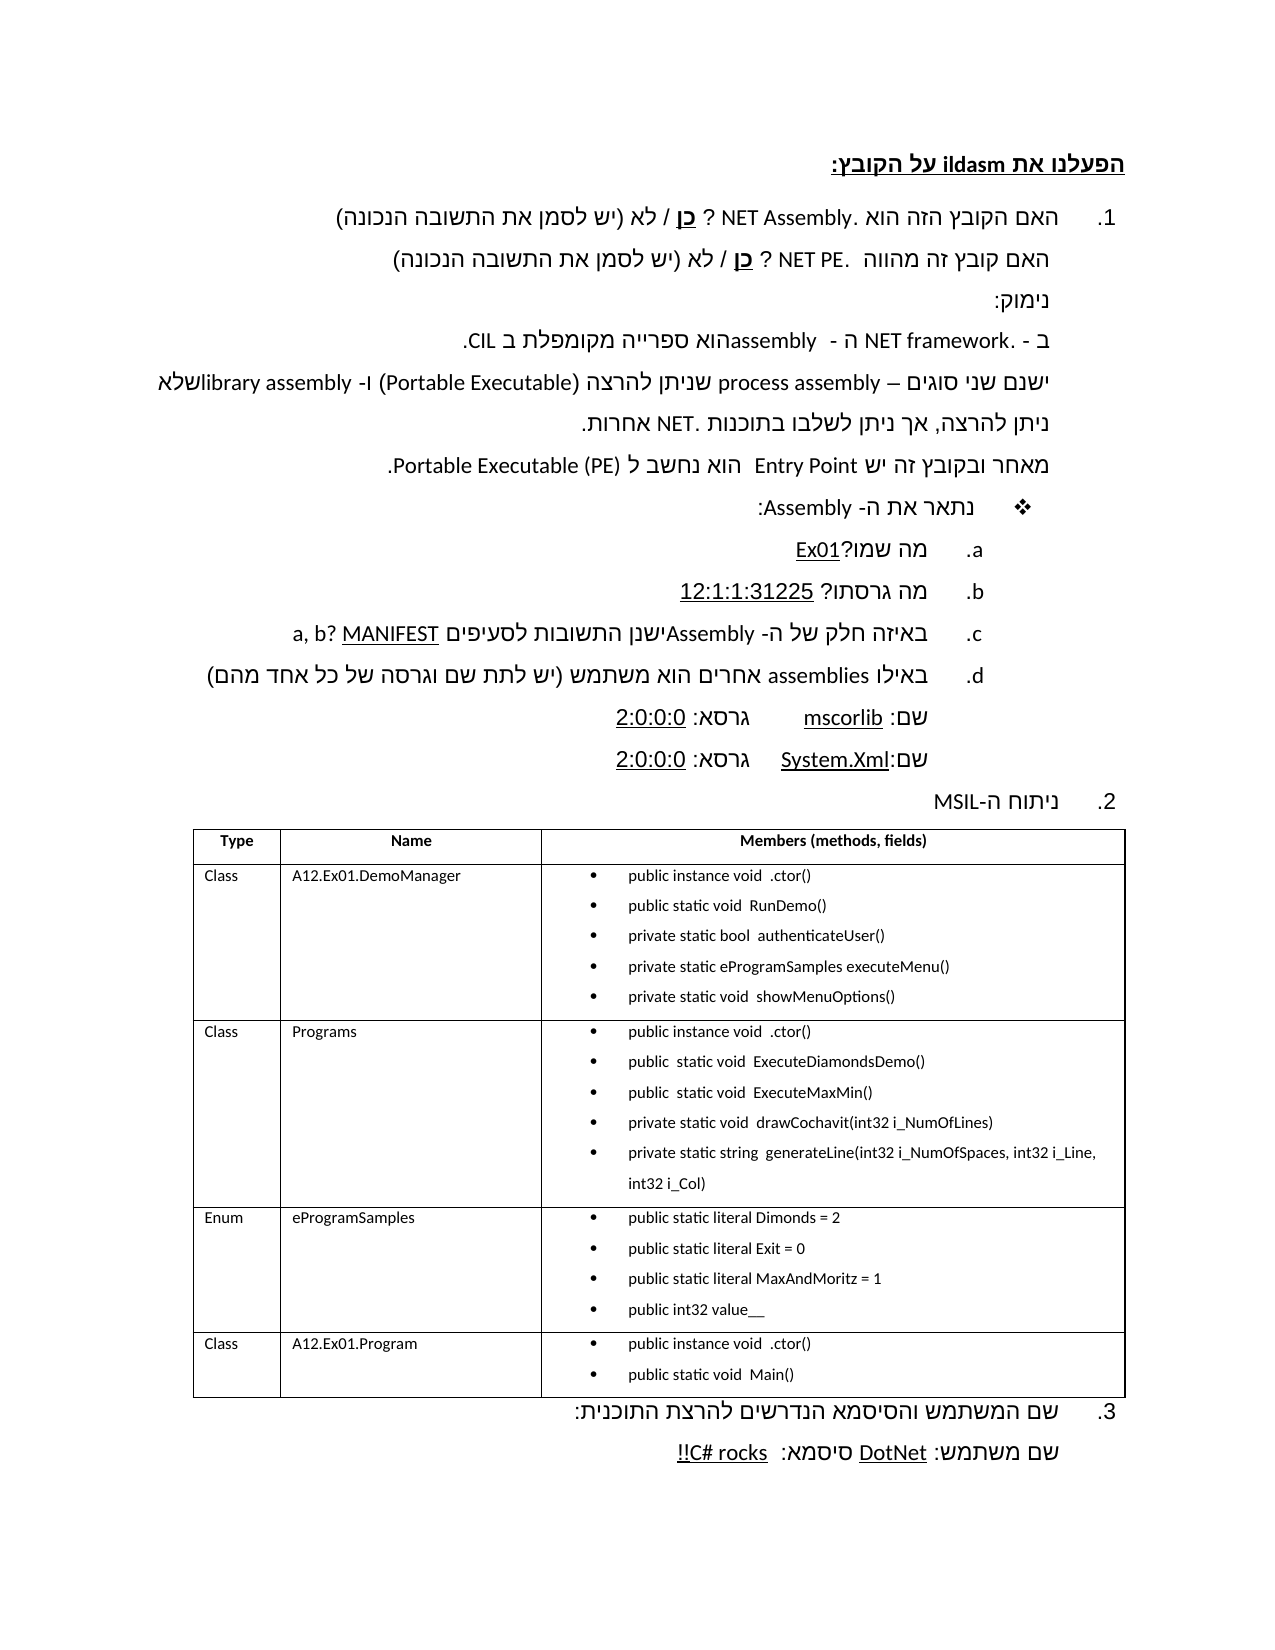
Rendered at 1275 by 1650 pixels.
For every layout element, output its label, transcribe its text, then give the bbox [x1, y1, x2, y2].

table_cell public instance void .ctor() public static void RunDemo() private static bool authenticateUser() private static eProgramSamples executeMenu() private static void showMenuOptions() [542, 865, 1124, 1020]
table_header Type [194, 830, 280, 864]
list שם המשתמש והסיסמא הנדרשים להרצת התוכנית: [150, 1398, 1097, 1424]
table_cell public instance void .ctor() public static void ExecuteDiamondsDemo() public static void ExecuteMaxMin() private static void drawCochavit(int32 i_NumOfLines) private static string generateLine(int32 i_NumOfSpaces, int32 i_Line, int32 i_Col) [542, 1021, 1124, 1207]
list נתאר את ה- Assembly: [150, 493, 1012, 522]
text האם קובץ זה מהווה .NET PE ? כן / לא (יש לסמן את התשובה הנכונה) [150, 245, 1087, 273]
table_cell public static literal Dimonds = 2 public static literal Exit = 0 public static literal MaxAndMoritz = 1 public int32 value__ [542, 1208, 1124, 1332]
table_cell eProgramSamples [281, 1208, 541, 1332]
table_cell A12.Ex01.DemoManager [281, 865, 541, 1020]
text ב - .NET framework ה - assemblyהוא ספרייה מקומפלת ב CIL. [150, 326, 1050, 354]
list ניתוח ה-MSIL [150, 787, 1097, 815]
list האם הקובץ הזה הוא .NET Assembly ? כן / לא (יש לסמן את התשובה הנכונה) [150, 203, 1097, 231]
list מה גרסתו? 12:1:1:31225 [150, 577, 966, 606]
text נימוק: [150, 287, 1050, 313]
table_cell Class [194, 1333, 280, 1397]
text שם: mscorlib גרסא: 2:0:0:0 [150, 703, 928, 731]
table_cell A12.Ex01.Program [281, 1333, 541, 1397]
text מאחר ובקובץ זה יש Entry Point הוא נחשב ל Portable Executable (PE). [150, 452, 1050, 479]
table_cell Class [194, 1021, 280, 1207]
text שם משתמש: DotNet סיסמא: C# rocks!! [150, 1438, 1097, 1466]
list מה שמו?Ex01 [150, 536, 966, 563]
table_header Members (methods, fields) [542, 830, 1124, 864]
table_cell Programs [281, 1021, 541, 1207]
text הפעלנו את ildasm על הקובץ: [150, 150, 1125, 178]
text שם:System.Xml גרסא: 2:0:0:0 [150, 745, 928, 773]
table_cell public instance void .ctor() public static void Main() [542, 1333, 1124, 1397]
list באיזה חלק של ה- Assemblyישנן התשובות לסעיפים a, b? MANIFEST [150, 619, 966, 647]
table_header Name [281, 830, 541, 864]
table_cell Enum [194, 1208, 280, 1332]
text ישנם שני סוגים – process assembly שניתן להרצה (Portable Executable) ו- library assemblyשלא ניתן להרצה, אך ניתן לשלבו בתוכנות .NET אחרות. [150, 368, 1050, 438]
list באילו assemblies אחרים הוא משתמש (יש לתת שם וגרסה של כל אחד מהם) [150, 661, 966, 689]
table_cell Class [194, 865, 280, 1020]
